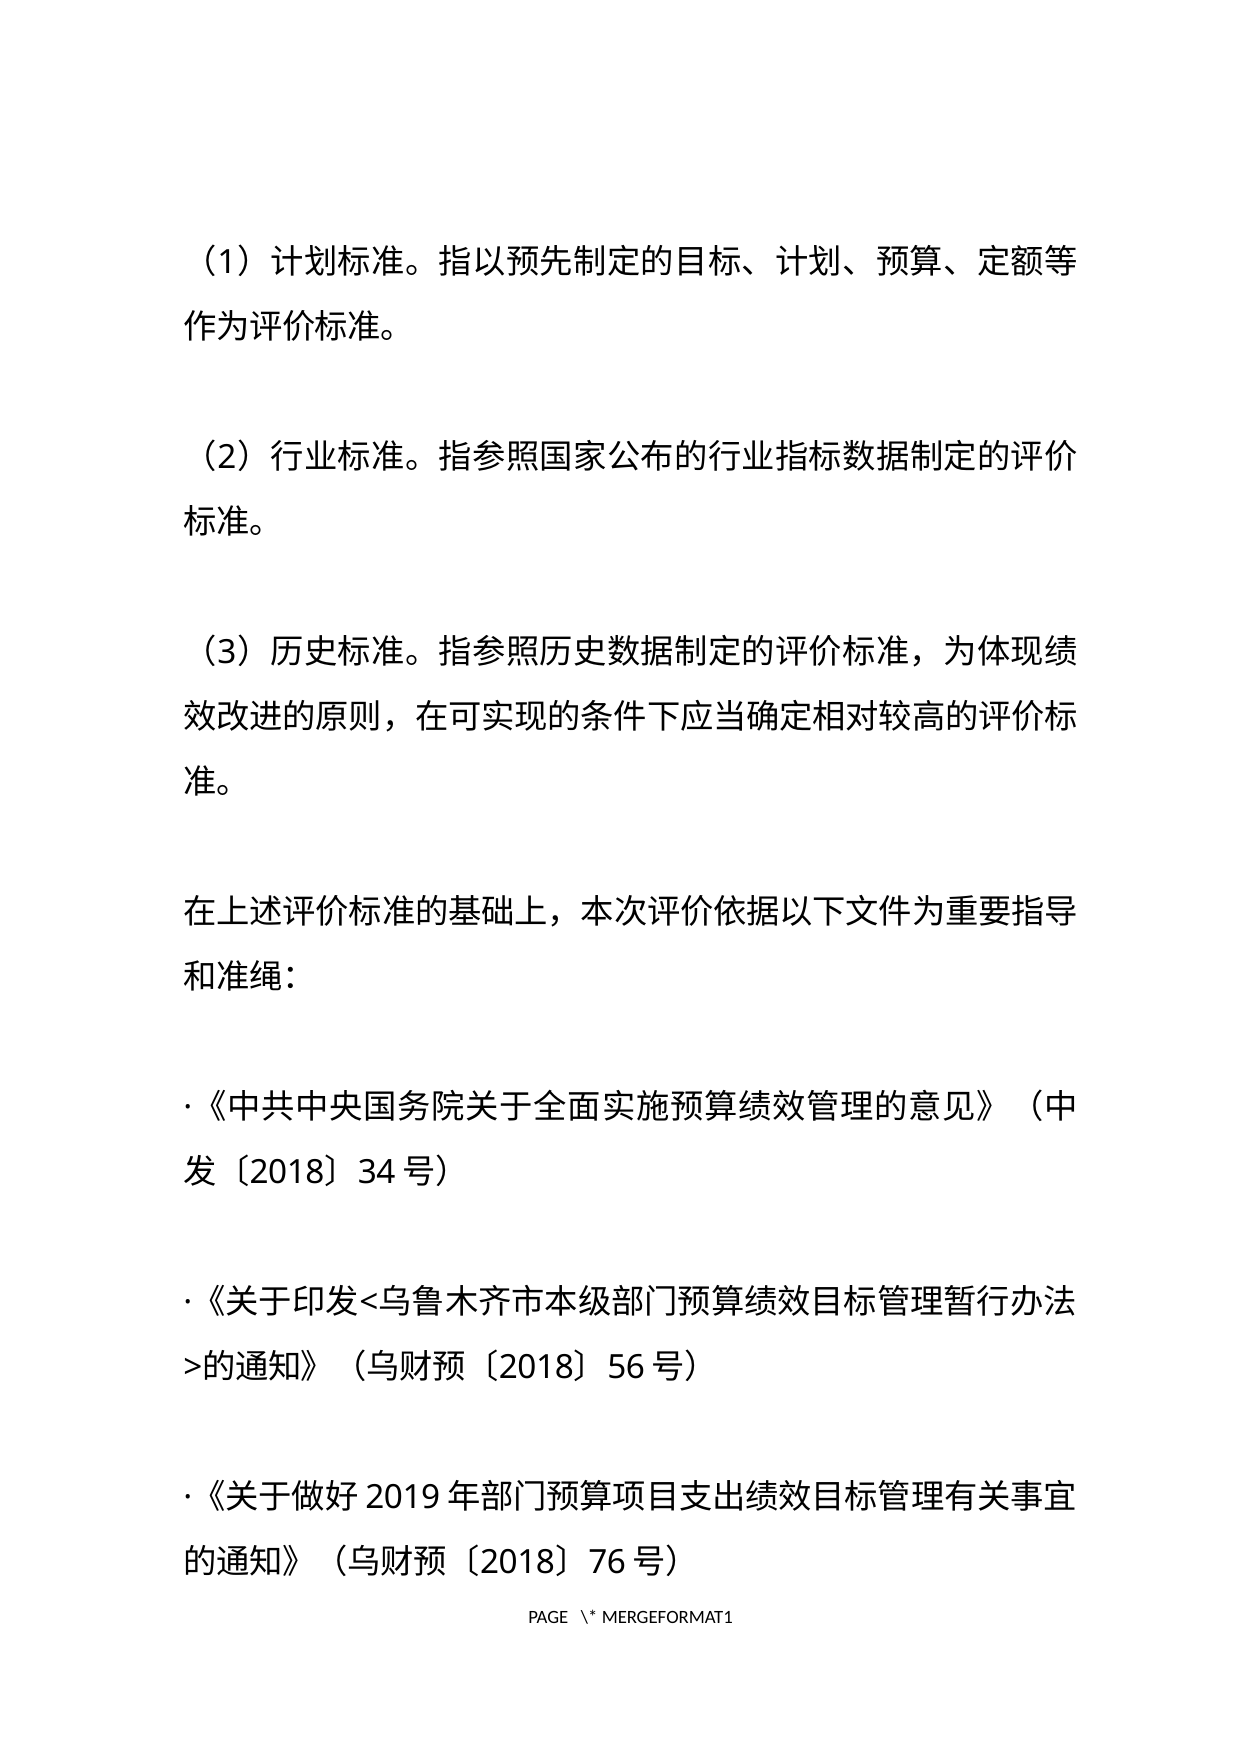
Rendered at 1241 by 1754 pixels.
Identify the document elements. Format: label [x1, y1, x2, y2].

text [183, 162, 1078, 1592]
